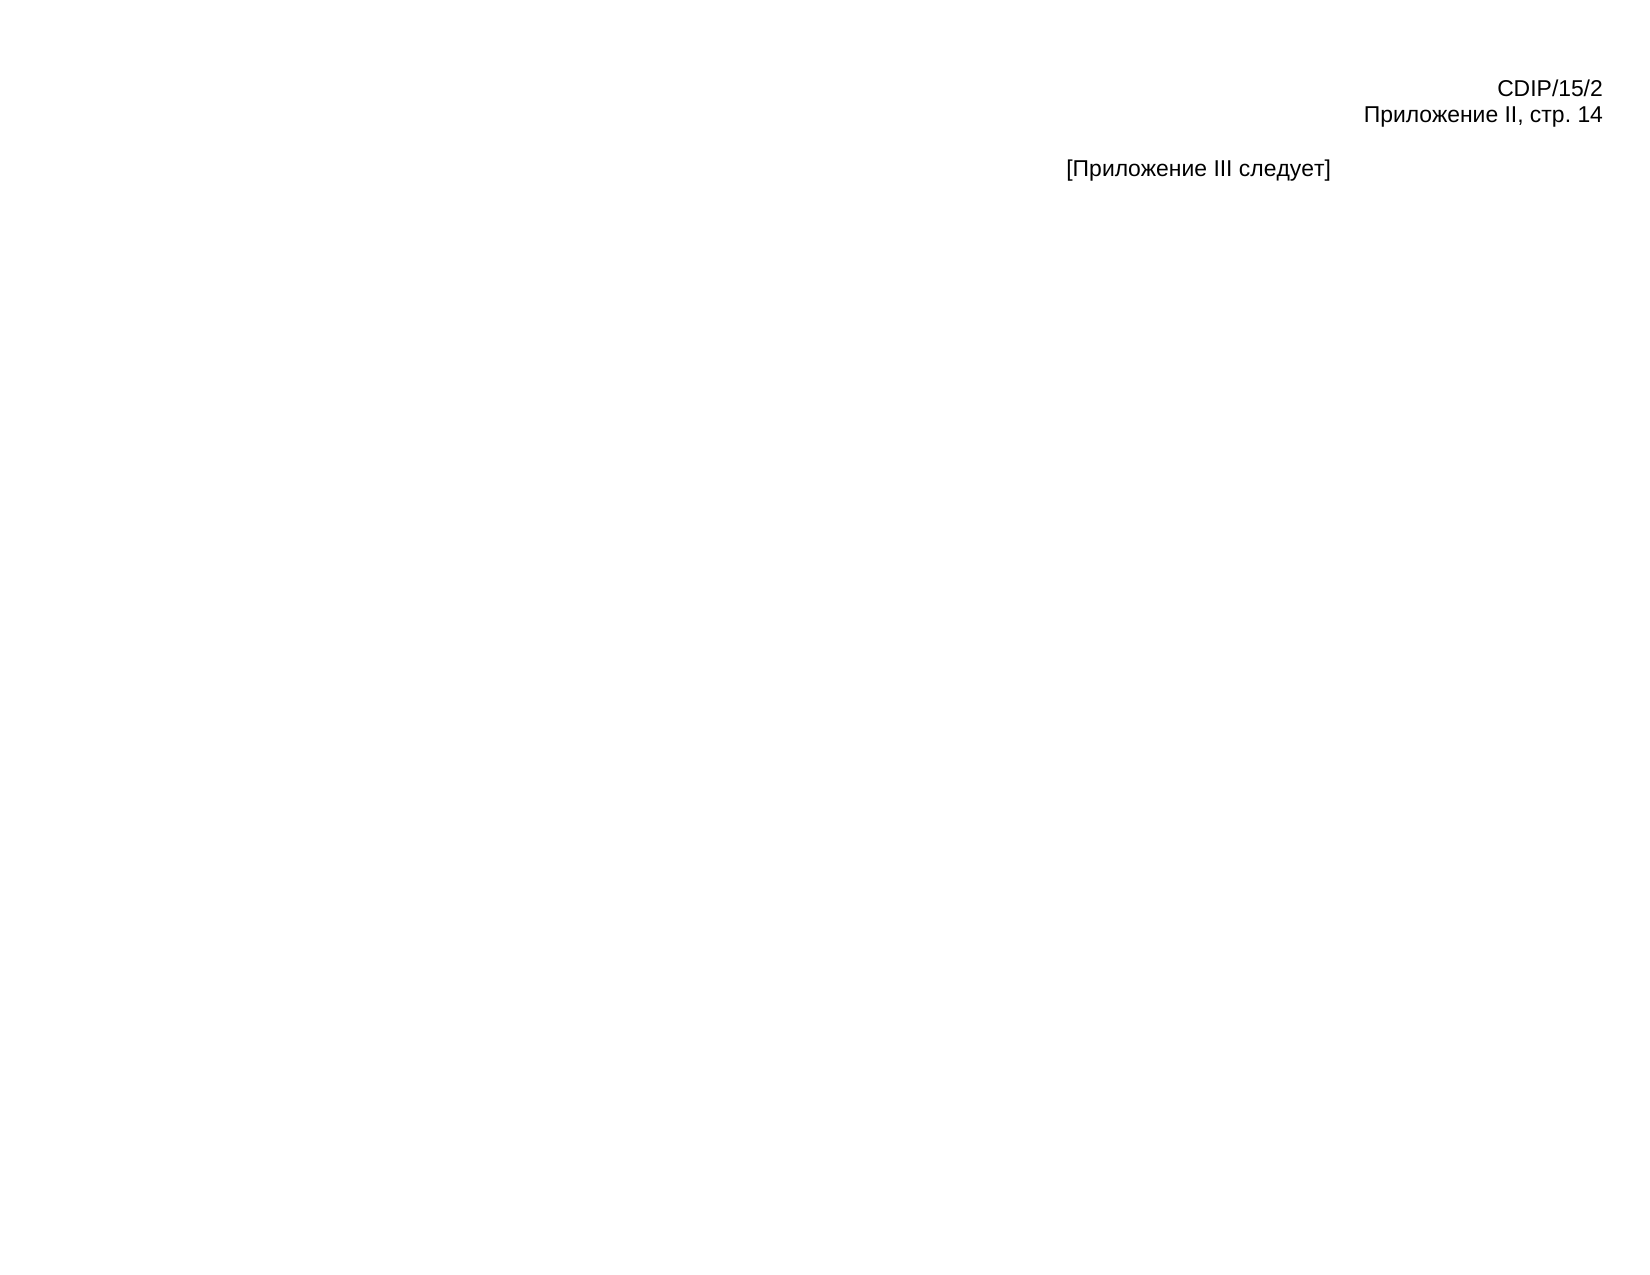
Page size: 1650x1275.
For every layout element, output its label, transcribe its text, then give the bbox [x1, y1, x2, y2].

text [Приложение III следует] [1066, 154, 1603, 181]
